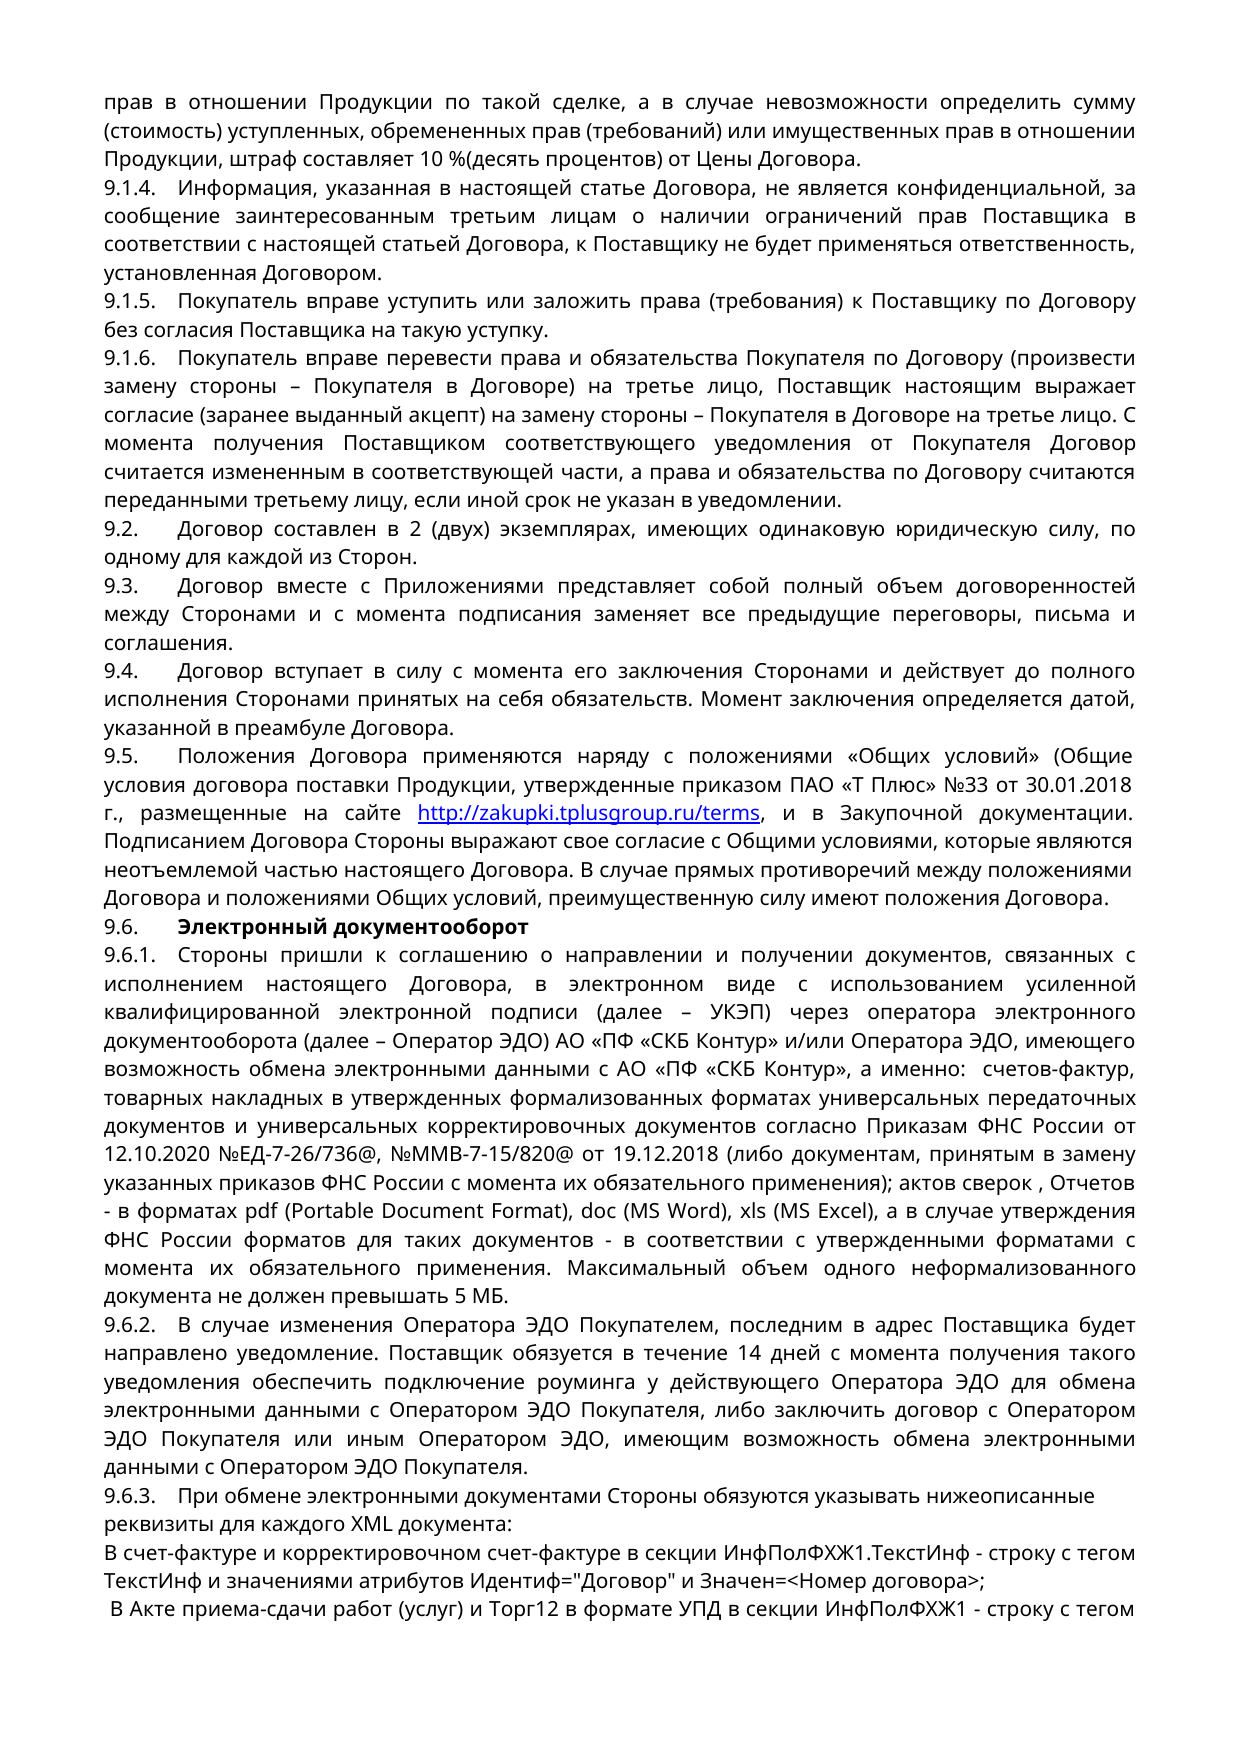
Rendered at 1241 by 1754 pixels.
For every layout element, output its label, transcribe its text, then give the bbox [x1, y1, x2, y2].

list Покупатель вправе перевести права и обязательства Покупателя по Договору (произвести замену стороны – Покупателя в Договоре) на третье лицо, Поставщик настоящим выражает согласие (заранее выданный акцепт) на замену стороны – Покупателя в Договоре на третье лицо. С момента получения Поставщиком соответствующего уведомления от Покупателя Договор считается измененным в соответствующей части, а права и обязательства по Договору считаются переданными третьему лицу, если иной срок не указан в уведомлении. [103, 343, 1137, 514]
list Покупатель вправе уступить или заложить права (требования) к Поставщику по Договору без согласия Поставщика на такую уступку. [103, 286, 1137, 343]
text В счет-фактуре и корректировочном счет-фактуре в секции ИнфПолФХЖ1.ТекстИнф - строку с тегом ТекстИнф и значениями атрибутов Идентиф="Договор" и Значен=<Номер договора>; [103, 1538, 1137, 1594]
list Договор вступает в силу с момента его заключения Сторонами и действует до полного исполнения Сторонами принятых на себя обязательств. Момент заключения определяется датой, указанной в преамбуле Договора. [103, 656, 1137, 741]
list При обмене электронными документами Стороны обязуются указывать нижеописанные реквизиты для каждого XML документа: [103, 1481, 1137, 1538]
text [103, 1594, 1137, 1623]
list Договор вместе с Приложениями представляет собой полный объем договоренностей между Сторонами и с момента подписания заменяет все предыдущие переговоры, письма и соглашения. [103, 571, 1137, 656]
list В случае изменения Оператора ЭДО Покупателем, последним в адрес Поставщика будет направлено уведомление. Поставщик обязуется в течение 14 дней с момента получения такого уведомления обеспечить подключение роуминга у действующего Оператора ЭДО для обмена электронными данными с Оператором ЭДО Покупателя, либо заключить договор с Оператором ЭДО Покупателя или иным Оператором ЭДО, имеющим возможность обмена электронными данными с Оператором ЭДО Покупателя. [103, 1310, 1137, 1481]
list Электронный документооборот [103, 912, 1137, 940]
list Договор составлен в 2 (двух) экземплярах, имеющих одинаковую юридическую силу, по одному для каждой из Сторон. [103, 514, 1137, 571]
list Информация, указанная в настоящей статье Договора, не является конфиденциальной, за сообщение заинтересованным третьим лицам о наличии ограничений прав Поставщика в соответствии с настоящей статьей Договора, к Поставщику не будет применяться ответственность, установленная Договором. [103, 173, 1137, 286]
list Положения Договора применяются наряду с положениями «Общих условий» (Общие условия договора поставки Продукции, утвержденные приказом ПАО «Т Плюс» №33 от 30.01.2018 г., размещенные на сайте http://zakupki.tplusgroup.ru/terms, и в Закупочной документации. Подписанием Договора Стороны выражают свое согласие с Общими условиями, которые являются неотъемлемой частью настоящего Договора. В случае прямых противоречий между положениями Договора и положениями Общих условий, преимущественную силу имеют положения Договора. [103, 741, 1133, 912]
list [103, 87, 1137, 173]
list Стороны пришли к соглашению о направлении и получении документов, связанных с исполнением настоящего Договора, в электронном виде с использованием усиленной квалифицированной электронной подписи (далее – УКЭП) через оператора электронного документооборота (далее – Оператор ЭДО) АО «ПФ «СКБ Контур» и/или Оператора ЭДО, имеющего возможность обмена электронными данными с АО «ПФ «СКБ Контур», а именно: счетов-фактур, товарных накладных в утвержденных формализованных форматах универсальных передаточных документов и универсальных корректировочных документов согласно Приказам ФНС России от 12.10.2020 №ЕД-7-26/736@, №ММВ-7-15/820@ от 19.12.2018 (либо документам, принятым в замену указанных приказов ФНС России с момента их обязательного применения); актов сверок , Отчетов - в форматах pdf (Portable Document Format), doc (MS Word), xls (MS Excel), а в случае утверждения ФНС России форматов для таких документов - в соответствии с утвержденными форматами с момента их обязательного применения. Максимальный объем одного неформализованного документа не должен превышать 5 МБ. [103, 940, 1137, 1310]
